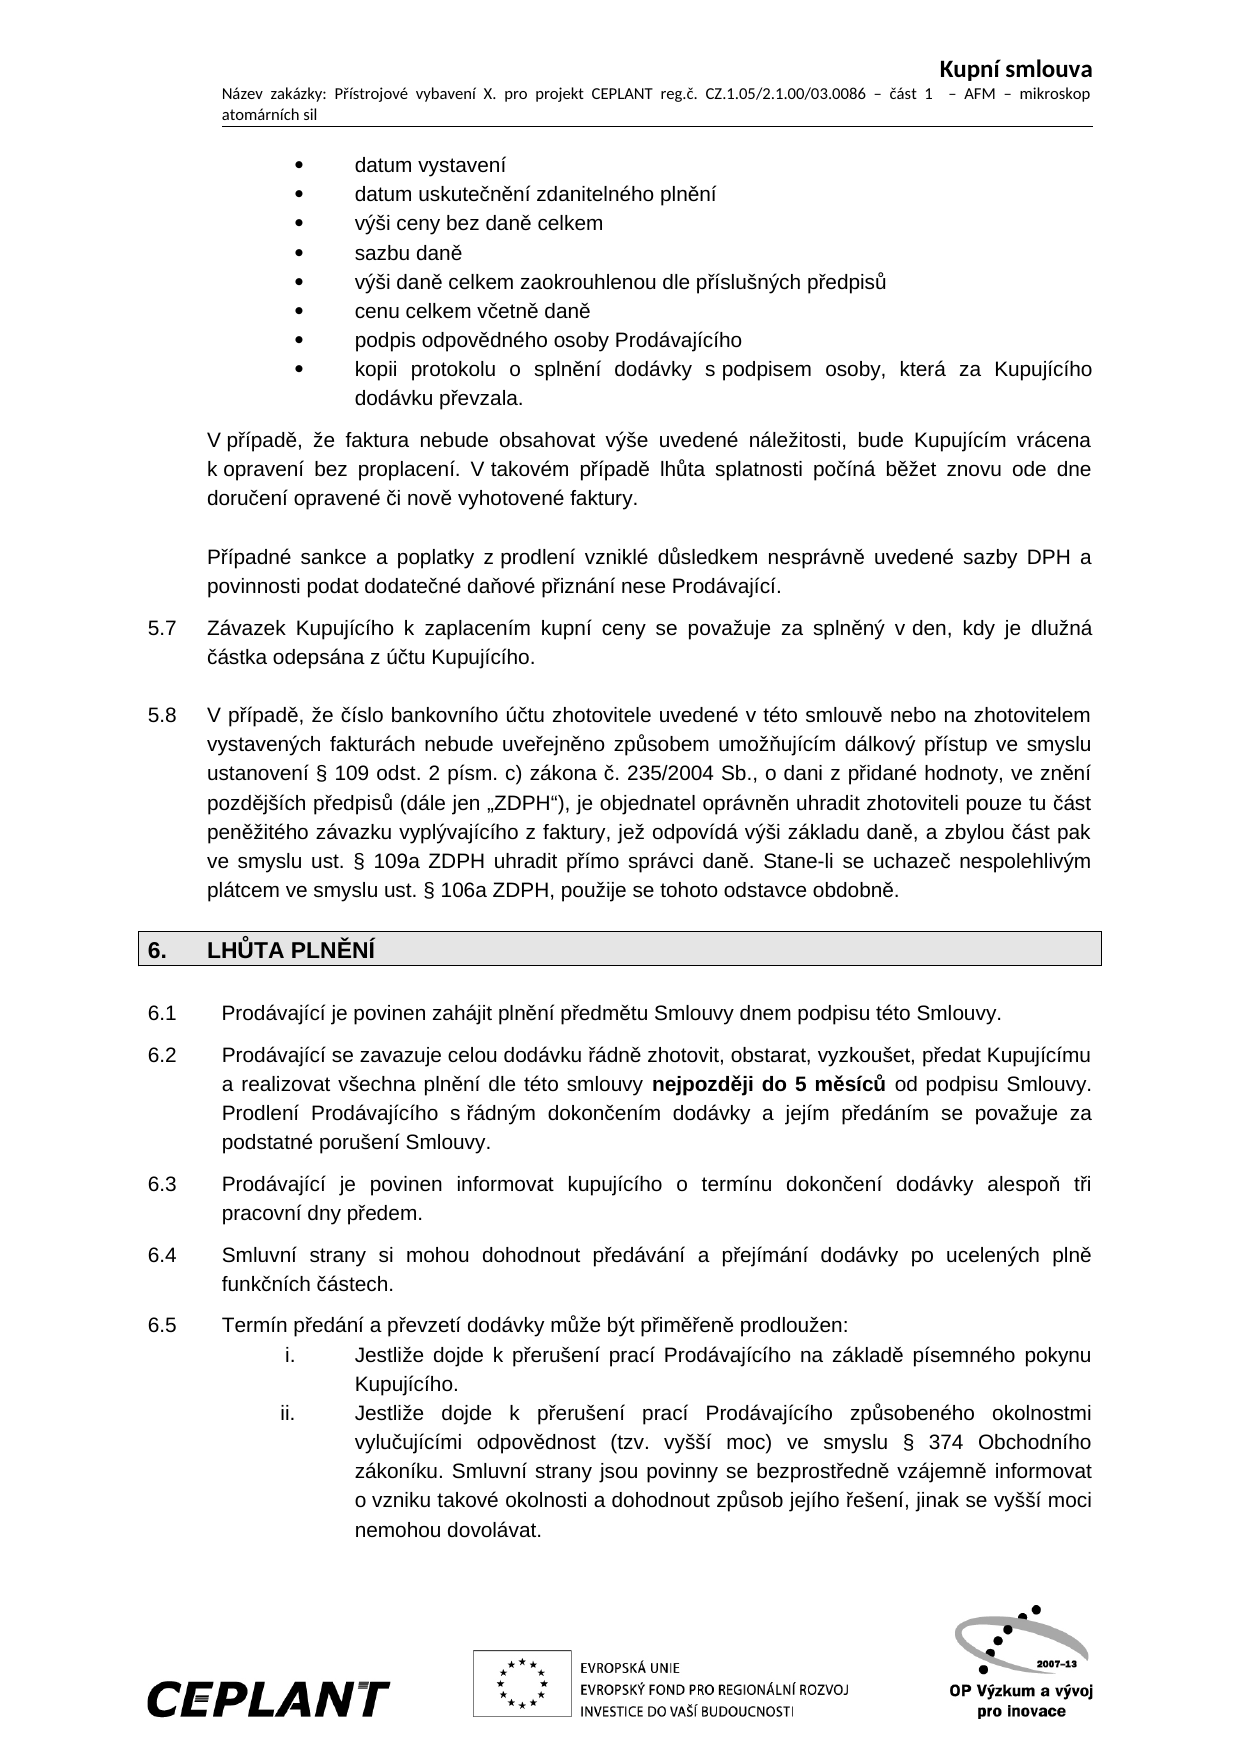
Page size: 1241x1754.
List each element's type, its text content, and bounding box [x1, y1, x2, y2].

subtitle 6.4 Smluvní strany si mohou dohodnout předávání a přejímání dodávky po ucelených plně funkčních částech. [148, 1237, 1093, 1296]
subtitle výši daně celkem zaokrouhlenou dle příslušných předpisů [295, 264, 1093, 293]
subtitle LHŮTA PLNĚNÍ [139, 932, 1101, 965]
subtitle datum vystavení [295, 148, 1093, 177]
subtitle 6.3 Prodávající je povinen informovat kupujícího o termínu dokončení dodávky alespoň tři pracovní dny předem. [148, 1166, 1093, 1225]
subtitle Jestliže dojde k přerušení prací Prodávajícího na základě písemného pokynu Kupujícího. [295, 1337, 1093, 1396]
text V případě, že faktura nebude obsahovat výše uvedené náležitosti, bude Kupujícím vrácena k opravení bez proplacení. V takovém případě lhůta splatnosti počíná běžet znovu ode dne doručení opravené či nově vyhotovené faktury. [207, 423, 1093, 510]
text Případné sankce a poplatky z prodlení vzniklé důsledkem nesprávně uvedené sazby DPH a povinnosti podat dodatečné daňové přiznání nese Prodávající. [207, 539, 1093, 598]
picture [147, 1605, 1093, 1719]
text 6.1 Prodávající je povinen zahájit plnění předmětu Smlouvy dnem podpisu této Smlouvy. [148, 996, 1093, 1025]
text 5.8 V případě, že číslo bankovního účtu zhotovitele uvedené v této smlouvě nebo na zhotovitelem vystavených fakturách nebude uveřejněno způsobem umožňujícím dálkový přístup ve smyslu ustanovení § 109 odst. 2 písm. c) zákona č. 235/2004 Sb., o dani z přidané hodnoty, ve znění pozdějších předpisů (dále jen „ZDPH“), je objednatel oprávněn uhradit zhotoviteli pouze tu část peněžitého závazku vyplývajícího z faktury, jež odpovídá výši základu daně, a zbylou část pak ve smyslu ust. § 109a ZDPH uhradit přímo správci daně. Stane-li se uchazeč nespolehlivým plátcem ve smyslu ust. § 106a ZDPH, použije se tohoto odstavce obdobně. [148, 698, 1093, 902]
subtitle kopii protokolu o splnění dodávky s podpisem osoby, která za Kupujícího dodávku převzala. [295, 352, 1093, 410]
subtitle sazbu daně [295, 235, 1093, 264]
subtitle 6.5 Termín předání a převzetí dodávky může být přiměřeně prodloužen: [148, 1308, 1093, 1337]
subtitle 6.2 Prodávající se zavazuje celou dodávku řádně zhotovit, obstarat, vyzkoušet, předat Kupujícímu a realizovat všechna plnění dle této smlouvy nejpozději do 5 měsíců od podpisu Smlouvy. Prodlení Prodávajícího s řádným dokončením dodávky a jejím předáním se považuje za podstatné porušení Smlouvy. [148, 1037, 1093, 1154]
subtitle datum uskutečnění zdanitelného plnění [295, 177, 1093, 206]
subtitle podpis odpovědného osoby Prodávajícího [295, 323, 1093, 352]
subtitle 5.7 Závazek Kupujícího k zaplacením kupní ceny se považuje za splněný v den, kdy je dlužná částka odepsána z účtu Kupujícího. [148, 610, 1093, 668]
subtitle cenu celkem včetně daně [295, 293, 1093, 323]
subtitle Jestliže dojde k přerušení prací Prodávajícího způsobeného okolnostmi vylučujícími odpovědnost (tzv. vyšší moc) ve smyslu § 374 Obchodního zákoníku. Smluvní strany jsou povinny se bezprostředně vzájemně informovat o vzniku takové okolnosti a dohodnout způsob jejího řešení, jinak se vyšší moci nemohou dovolávat. [295, 1396, 1093, 1541]
subtitle výši ceny bez daně celkem [295, 206, 1093, 235]
